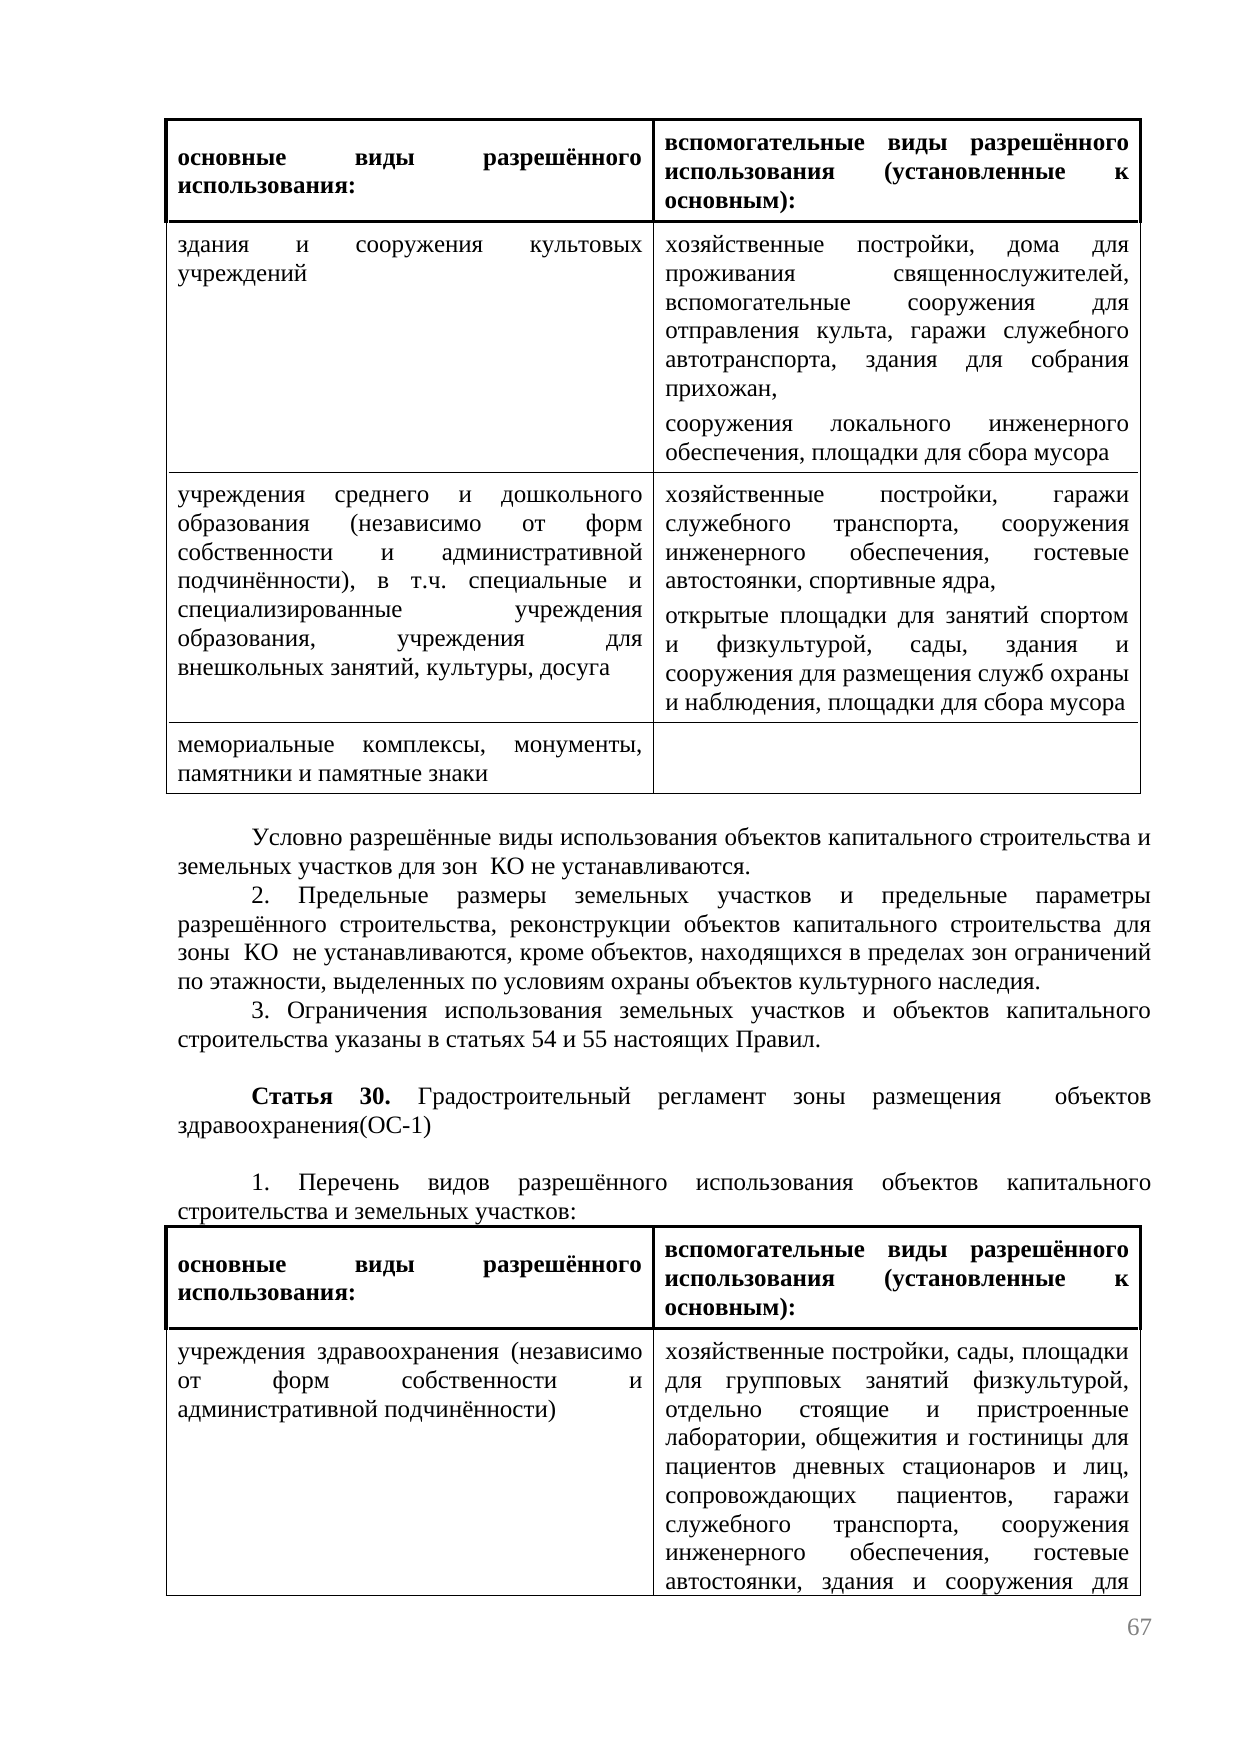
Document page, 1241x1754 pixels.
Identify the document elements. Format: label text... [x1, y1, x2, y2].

text Статья 30. Градостроительный регламент зоны размещения объектов здравоохранения(ОС-1) [177, 1081, 1152, 1139]
table_header основные виды разрешённого использования: [168, 121, 652, 220]
table_header вспомогательные виды разрешённого использования (установленные к основным): [655, 1228, 1139, 1327]
text 1. Перечень видов разрешённого использования объектов капитального строительства и земельных участков: [177, 1167, 1152, 1225]
table_cell [654, 722, 1140, 793]
text Условно разрешённые виды использования объектов капитального строительства и земельных участков для зон КО не устанавливаются. [177, 822, 1152, 880]
table_cell учреждения среднего и дошкольного образования (независимо от форм собственности и административной подчинённости), в т.ч. специальные и специализированные учреждения образования, учреждения для внешкольных занятий, культуры, досуга [167, 472, 653, 722]
table_header вспомогательные виды разрешённого использования (установленные к основным): [655, 121, 1139, 220]
text 2. Предельные размеры земельных участков и предельные параметры разрешённого строительства, реконструкции объектов капитального строительства для зоны КО не устанавливаются, кроме объектов, находящихся в пределах зон ограничений по этажности, выделенных по условиям охраны объектов культурного наследия. [177, 880, 1152, 995]
table_cell хозяйственные постройки, гаражи служебного транспорта, сооружения инженерного обеспечения, гостевые автостоянки, спортивные ядра, открытые площадки для занятий спортом и физкультурой, сады, здания и сооружения для размещения служб охраны и наблюдения, площадки для сбора мусора [654, 472, 1140, 722]
table_cell мемориальные комплексы, монументы, памятники и памятные знаки [167, 722, 653, 793]
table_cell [167, 1328, 653, 1595]
text 3. Ограничения использования земельных участков и объектов капитального строительства указаны в статьях 54 и 55 настоящих Правил. [177, 995, 1152, 1052]
table_header основные виды разрешённого использования: [168, 1228, 652, 1327]
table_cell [654, 1327, 1140, 1595]
table_cell здания и сооружения культовых учреждений [167, 221, 653, 472]
table_cell хозяйственные постройки, дома для проживания священнослужителей, вспомогательные сооружения для отправления культа, гаражи служебного автотранспорта, здания для собрания прихожан, сооружения локального инженерного обеспечения, площадки для сбора мусора [654, 220, 1140, 472]
